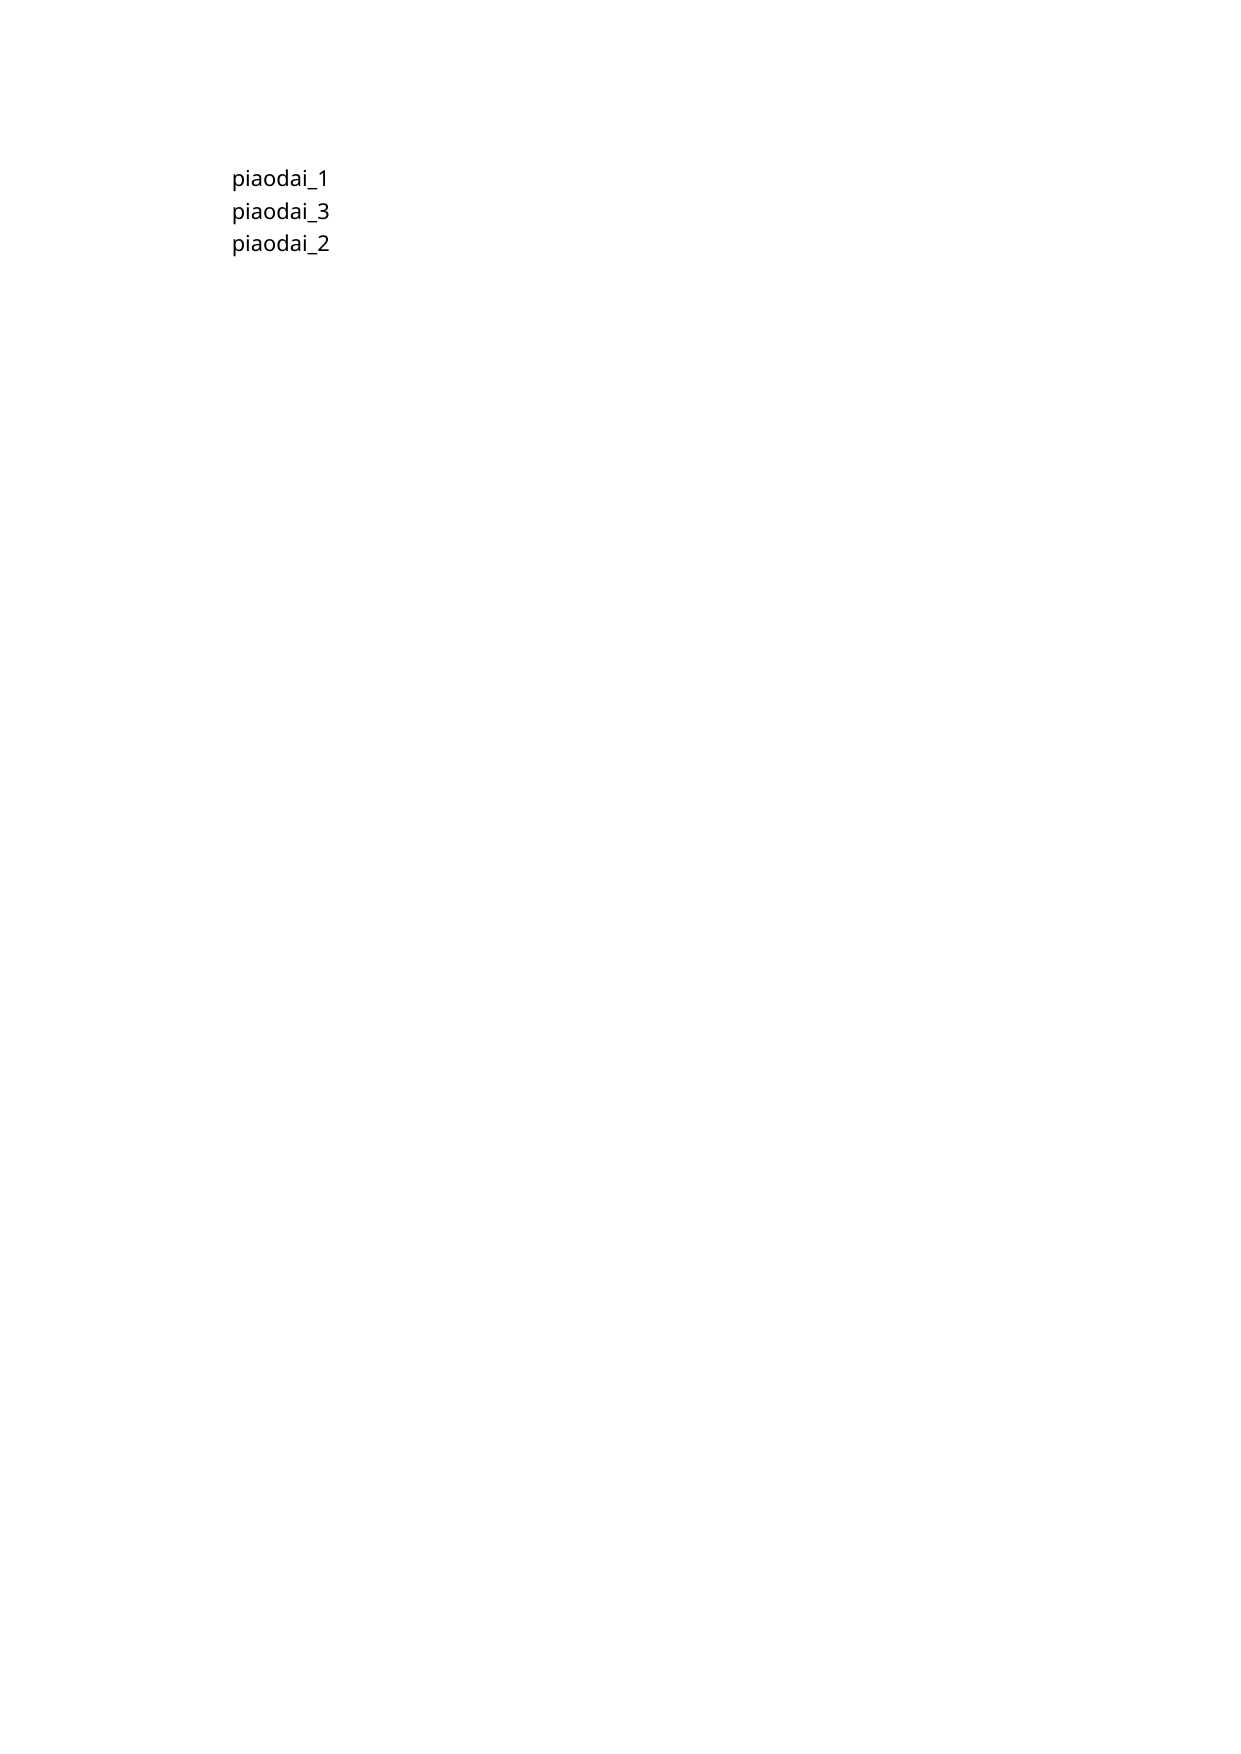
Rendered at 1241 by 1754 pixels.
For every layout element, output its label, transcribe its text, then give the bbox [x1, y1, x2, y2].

text piaodai_2 [232, 227, 1053, 259]
text piaodai_3 [232, 194, 1053, 227]
text piaodai_1 [232, 162, 1053, 194]
